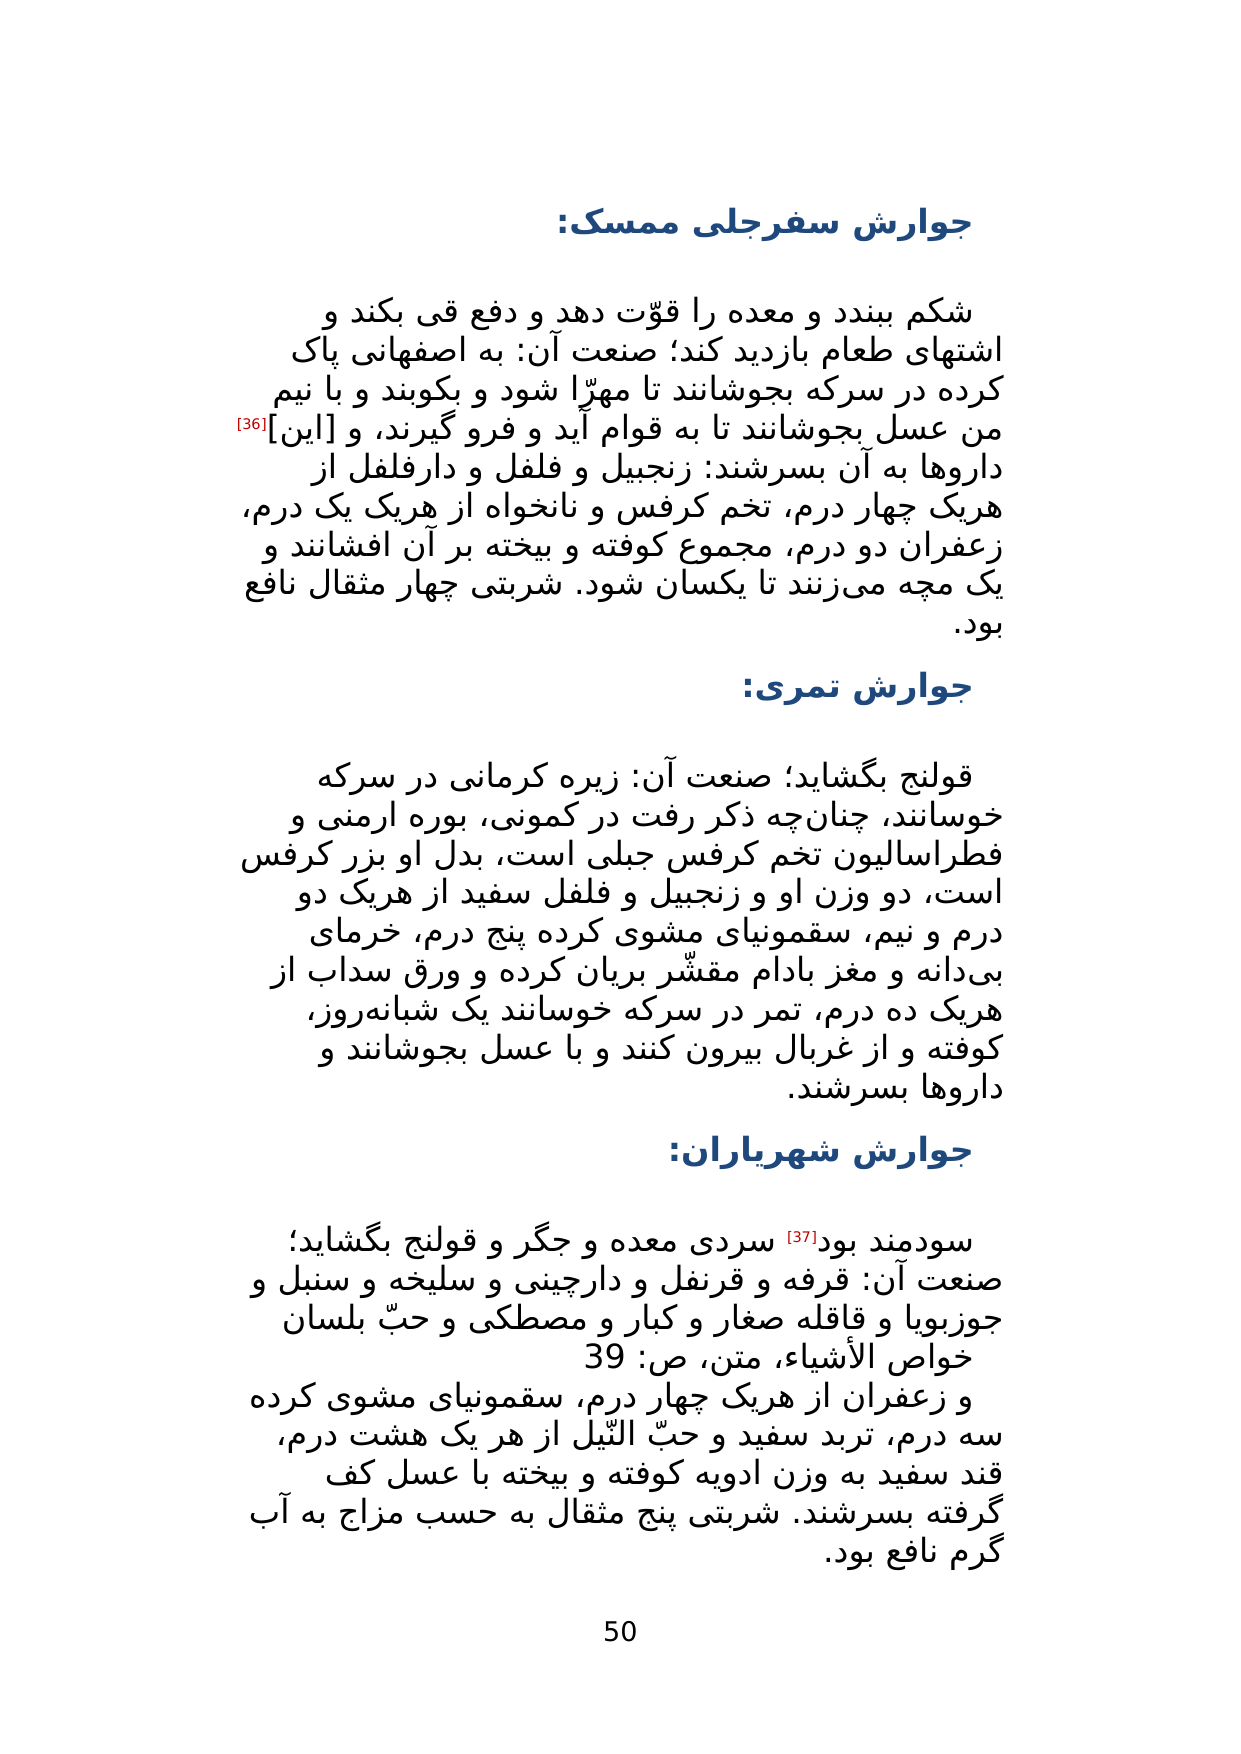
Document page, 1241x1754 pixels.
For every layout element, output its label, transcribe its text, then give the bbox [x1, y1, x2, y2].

text قولنج بگشاید؛ صنعت آن: زیره کرمانی در سرکه خوسانند، چنان‌چه ذکر رفت در کمونی، بوره ارمنی و فطراسالیون تخم کرفس جبلی است، بدل او بزر کرفس است، دو وزن او و زنجبیل و فلفل سفید از هریک دو درم و نیم، سقمونیای مشوی کرده پنج درم، خرمای بی‌دانه و مغز بادام مقشّر بریان کرده و ورق سداب از هریک ده درم، تمر در سرکه خوسانند یک شبانه‌روز، کوفته و از غربال بیرون کنند و با عسل بجوشانند و داروها بسرشند. [236, 756, 1004, 1106]
text سودمند بود[37] سردی معده و جگر و قولنج بگشاید؛ صنعت آن: قرفه و قرنفل و دارچینی و سلیخه و سنبل و جوزبویا و قاقله صغار و کبار و مصطکی و حبّ بلسان [236, 1221, 1004, 1337]
text خواص الأشیاء، متن، ص: 39 [236, 1337, 1004, 1376]
text شکم ببندد و معده را قوّت دهد و دفع قی بکند و اشتهای طعام بازدید کند؛ صنعت آن: به اصفهانی پاک کرده در سرکه بجوشانند تا مهرّا شود و بکوبند و با نیم من عسل بجوشانند تا به قوام آید و فرو گیرند، و [این][36] داروها به آن بسرشند: زنجبیل و فلفل و دارفلفل از هریک چهار درم، تخم کرفس و نانخواه از هریک یک درم، زعفران دو درم، مجموع کوفته و بیخته بر آن افشانند و یک مچه می‌زنند تا یکسان شود. شربتی چهار مثقال نافع بود. [236, 292, 1004, 642]
subtitle جوارش تمری: [236, 667, 1004, 705]
text و زعفران از هریک چهار درم، سقمونیای مشوی کرده سه درم، تربد سفید و حبّ النّیل از هر یک هشت درم، قند سفید به وزن ادویه کوفته و بیخته با عسل کف گرفته بسرشند. شربتی پنج مثقال به حسب مزاج به آب گرم نافع بود. [236, 1376, 1004, 1570]
subtitle جوارش شهریاران: [236, 1131, 1004, 1170]
subtitle جوارش سفرجلی ممسک: [236, 202, 1004, 241]
